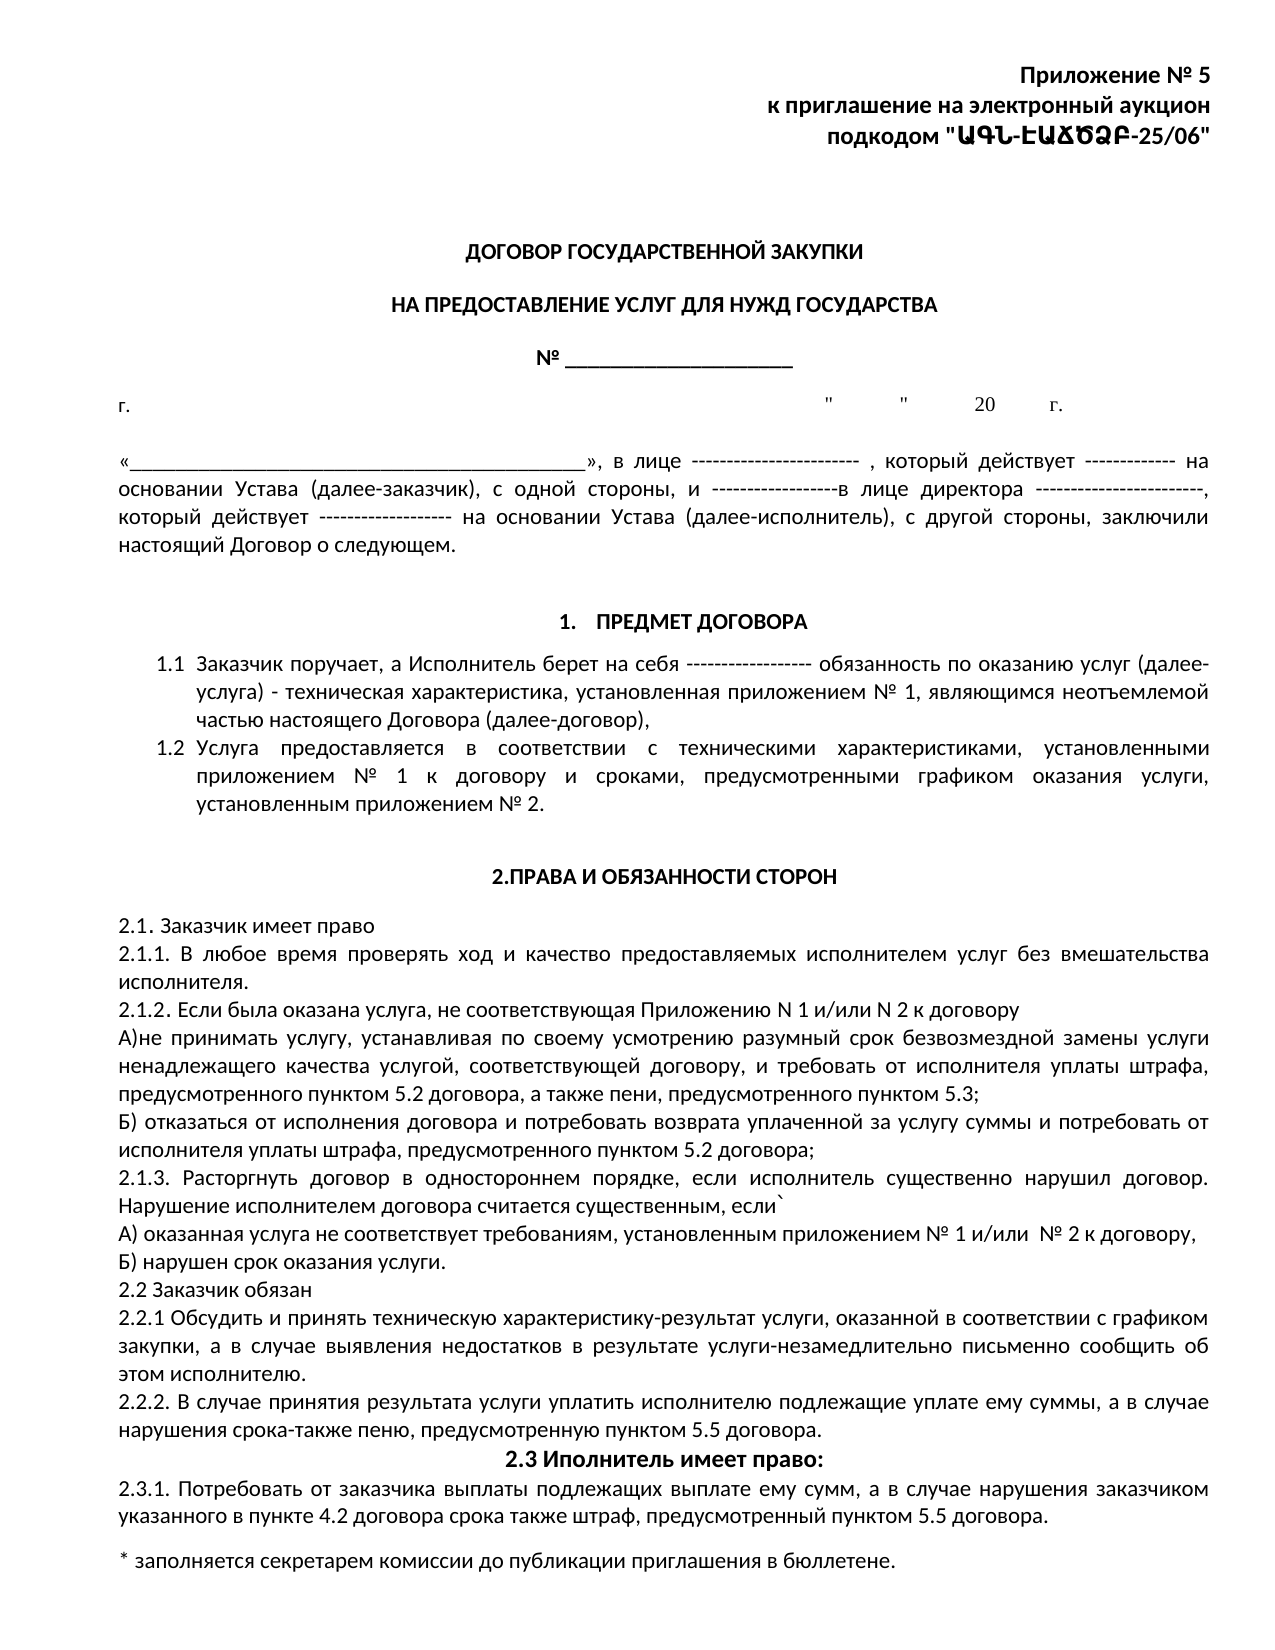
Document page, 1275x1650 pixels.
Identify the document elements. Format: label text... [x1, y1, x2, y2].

text * заполняется секретарем комиссии до публикации приглашения в бюллетене. [118, 1546, 1211, 1574]
list ПРЕДМЕТ ДОГОВОРА [156, 607, 1211, 635]
text 2.3 Иполнитель имеет право: [118, 1443, 1211, 1474]
text 2.3.1. Потребовать от заказчика выплаты подлежащих выплате ему сумм, а в случае нарушения заказчиком указанного в пункте 4.2 договора срока также штраф, предусмотренный пунктом 5.5 договора. [118, 1474, 1211, 1530]
text А) оказанная услуга не соответствует требованиям, установленным приложением № 1 и/или № 2 к договору, [118, 1219, 1211, 1247]
text № ____________________ [118, 343, 1211, 371]
text 2.2 Заказчик обязан [118, 1275, 1211, 1303]
text 2.1.3. Расторгнуть договор в одностороннем порядке, если исполнитель существенно нарушил договор. Нарушение исполнителем договора считается существенным, если՝ [118, 1163, 1211, 1219]
text Б) нарушен срок оказания услуги. [118, 1247, 1211, 1275]
text ДОГОВОР ГОСУДАРСТВЕННОЙ ЗАКУПКИ [118, 237, 1211, 265]
text 2.1.2․ Если была оказана услуга, не соответствующая Приложению N 1 и/или N 2 к договору [118, 995, 1211, 1023]
text 2.1․ Заказчик имеет право [118, 911, 1211, 939]
text «________________________________________», в лице ------------------------ , который действует ------------- на основании Устава (далее-заказчик), с одной стороны, и ------------------в лице директора ------------------------, который действует ------------------- на основании Устава (далее-исполнитель), с другой стороны, заключили настоящий Договор о следующем. [118, 446, 1211, 558]
list Заказчик поручает, а Исполнитель берет на себя ------------------ обязанность по оказанию услуг (далее-услуга) - техническая характеристика, установленная приложением № 1, являющимся неотъемлемой частью настоящего Договора (далее-договор), [156, 649, 1211, 733]
text 2.2.2. В случае принятия результата услуги уплатить исполнителю подлежащие уплате ему суммы, а в случае нарушения срока-также пеню, предусмотренную пунктом 5.5 договора. [118, 1387, 1211, 1443]
text 2.ПРАВА И ОБЯЗАННОСТИ СТОРОН [118, 862, 1211, 890]
table_header " " 20 г. [591, 392, 1074, 446]
text 2.2.1 Обсудить и принять техническую характеристику-результат услуги, оказанной в соответствии с графиком закупки, а в случае выявления недостатков в результате услуги-незамедлительно письменно сообщить об этом исполнителю. [118, 1303, 1211, 1387]
text к приглашение на электронный аукцион [148, 89, 1211, 120]
text 2.1.1. В любое время проверять ход и качество предоставляемых исполнителем услуг без вмешательства исполнителя. [118, 939, 1211, 995]
table_header г. [107, 392, 591, 446]
text Б) отказаться от исполнения договора и потребовать возврата уплаченной за услугу суммы и потребовать от исполнителя уплаты штрафа, предусмотренного пунктом 5.2 договора; [118, 1107, 1211, 1163]
list Услуга предоставляется в соответствии с техническими характеристиками, установленными приложением № 1 к договору и сроками, предусмотренными графиком оказания услуги, установленным приложением № 2. [156, 733, 1211, 817]
text НА ПРЕДОСТАВЛЕНИЕ УСЛУГ ДЛЯ НУЖД ГОСУДАРСТВА [118, 290, 1211, 318]
text А)не принимать услугу, устанавливая по своему усмотрению разумный срок безвозмездной замены услуги ненадлежащего качества услугой, соответствующей договору, и требовать от исполнителя уплаты штрафа, предусмотренного пунктом 5.2 договора, а также пени, предусмотренного пунктом 5.3; [118, 1023, 1211, 1107]
text подкодом "ԱԳՆ-ԷԱՃԾՁԲ-25/06" [148, 120, 1211, 151]
text Приложение № 5 [118, 59, 1211, 89]
